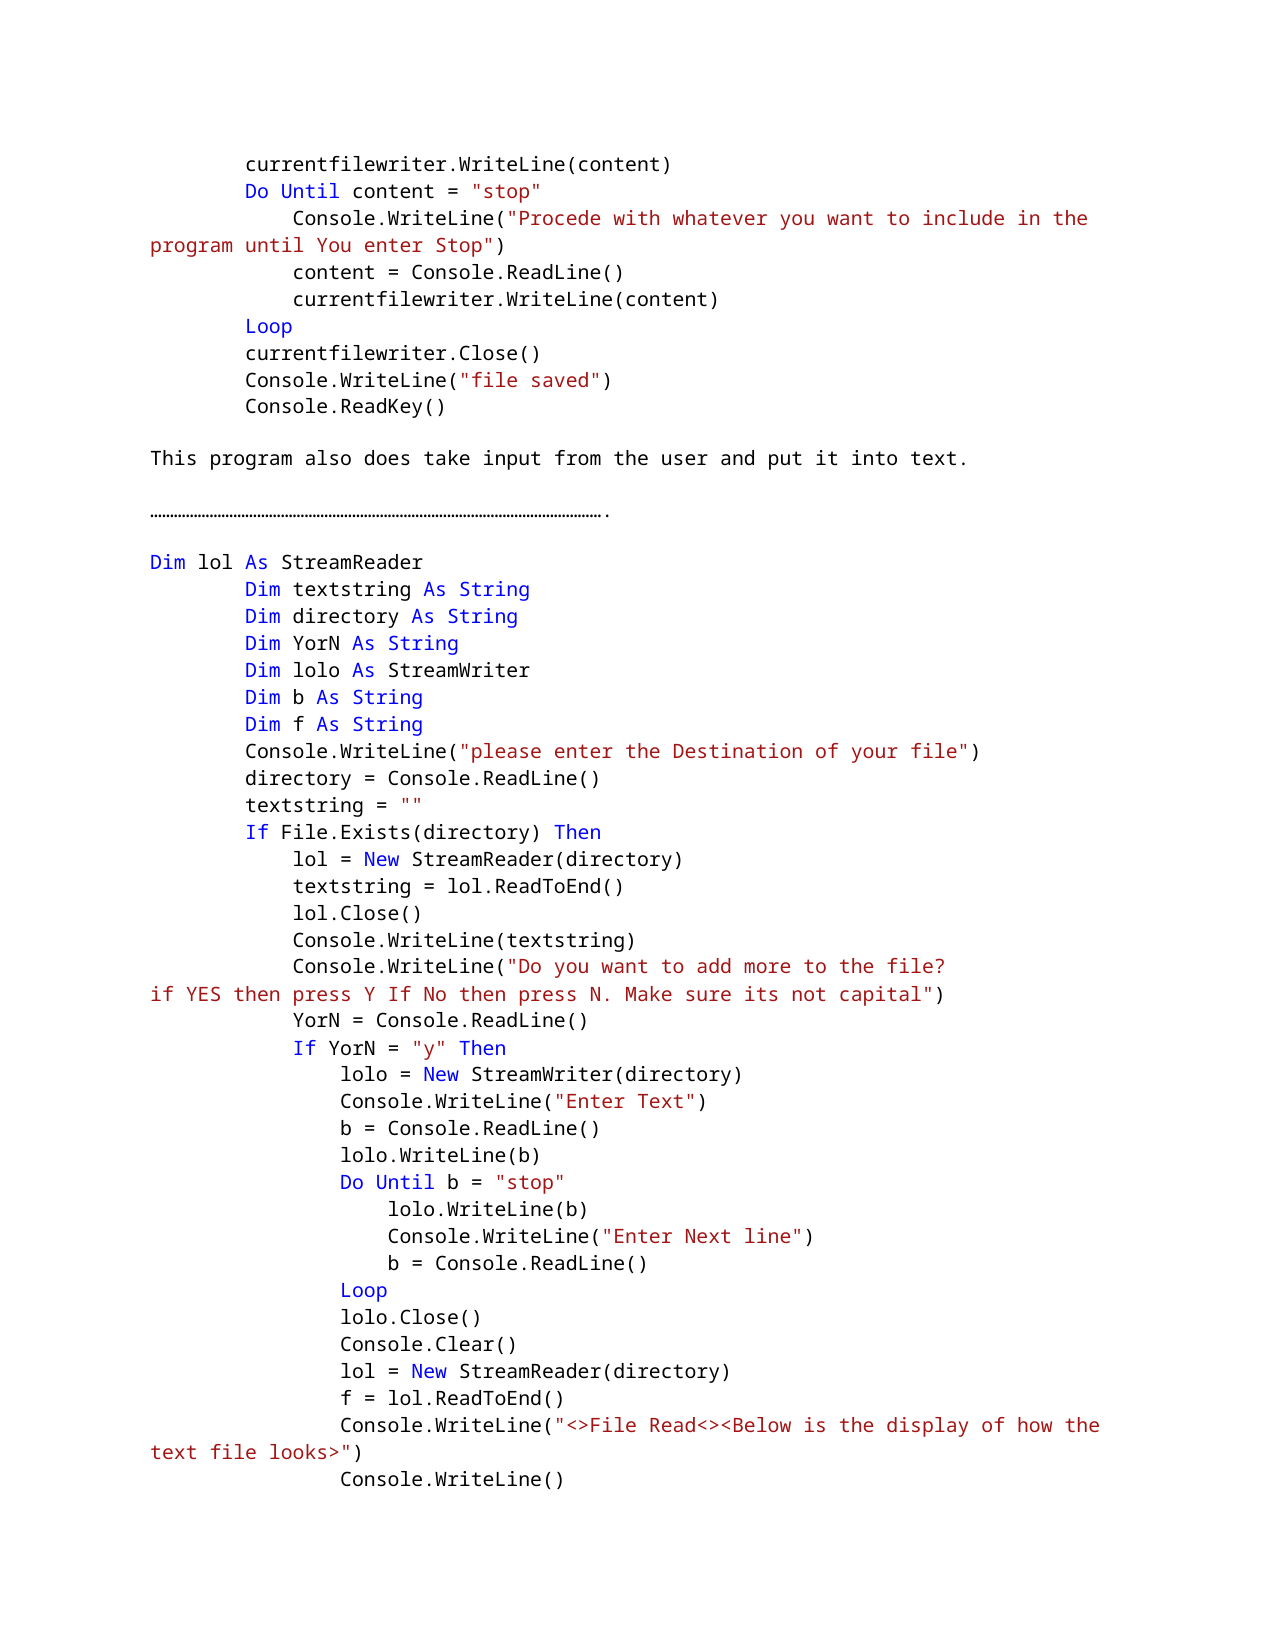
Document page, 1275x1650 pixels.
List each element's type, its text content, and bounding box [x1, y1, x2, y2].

text Console.WriteLine(textstring) [150, 926, 1125, 953]
text lolo.Close() [150, 1303, 1125, 1331]
text Console.WriteLine("Enter Text") [150, 1088, 1125, 1115]
text If YorN = "y" Then [150, 1034, 1125, 1061]
text lol.Close() [150, 899, 1125, 926]
text lol = New StreamReader(directory) [150, 845, 1125, 872]
text lolo = New StreamWriter(directory) [150, 1061, 1125, 1088]
text if YES then press Y If No then press N. Make sure its not capital") [150, 980, 1125, 1007]
text Console.Clear() [150, 1331, 1125, 1357]
text Dim lol As StreamReader [150, 548, 1125, 575]
text Dim lolo As StreamWriter [150, 656, 1125, 683]
text Dim directory As String [150, 602, 1125, 629]
text ……………………………………………………………………………………………………. [150, 496, 1125, 523]
text currentfilewriter.WriteLine(content) [150, 150, 1125, 177]
text b = Console.ReadLine() [150, 1115, 1125, 1142]
text Console.WriteLine("Enter Next line") [150, 1223, 1125, 1249]
text Console.WriteLine() [150, 1465, 1125, 1492]
text Do Until b = "stop" [150, 1169, 1125, 1196]
text b = Console.ReadLine() [150, 1249, 1125, 1277]
text Console.WriteLine("Procede with whatever you want to include in the program until You enter Stop") [150, 204, 1125, 258]
text Dim f As String [150, 710, 1125, 737]
text f = lol.ReadToEnd() [150, 1384, 1125, 1411]
text Console.WriteLine("<>File Read<><Below is the display of how the text file looks>") [150, 1411, 1125, 1465]
text Do Until content = "stop" [150, 177, 1125, 204]
text Dim textstring As String [150, 575, 1125, 602]
text currentfilewriter.Close() [150, 339, 1125, 366]
text textstring = lol.ReadToEnd() [150, 872, 1125, 899]
text Dim b As String [150, 683, 1125, 710]
text Console.WriteLine("Do you want to add more to the file? [150, 953, 1125, 980]
text lolo.WriteLine(b) [150, 1196, 1125, 1223]
text lol = New StreamReader(directory) [150, 1357, 1125, 1384]
text lolo.WriteLine(b) [150, 1142, 1125, 1169]
text Console.ReadKey() [150, 393, 1125, 420]
text directory = Console.ReadLine() [150, 764, 1125, 791]
text YorN = Console.ReadLine() [150, 1007, 1125, 1034]
text Dim YorN As String [150, 629, 1125, 656]
text content = Console.ReadLine() [150, 258, 1125, 285]
text Console.WriteLine("please enter the Destination of your file") [150, 737, 1125, 764]
text This program also does take input from the user and put it into text. [150, 444, 1125, 472]
text If File.Exists(directory) Then [150, 818, 1125, 845]
text Loop [150, 1277, 1125, 1303]
text Console.WriteLine("file saved") [150, 366, 1125, 393]
text Loop [150, 312, 1125, 339]
text textstring = "" [150, 791, 1125, 818]
text currentfilewriter.WriteLine(content) [150, 285, 1125, 312]
